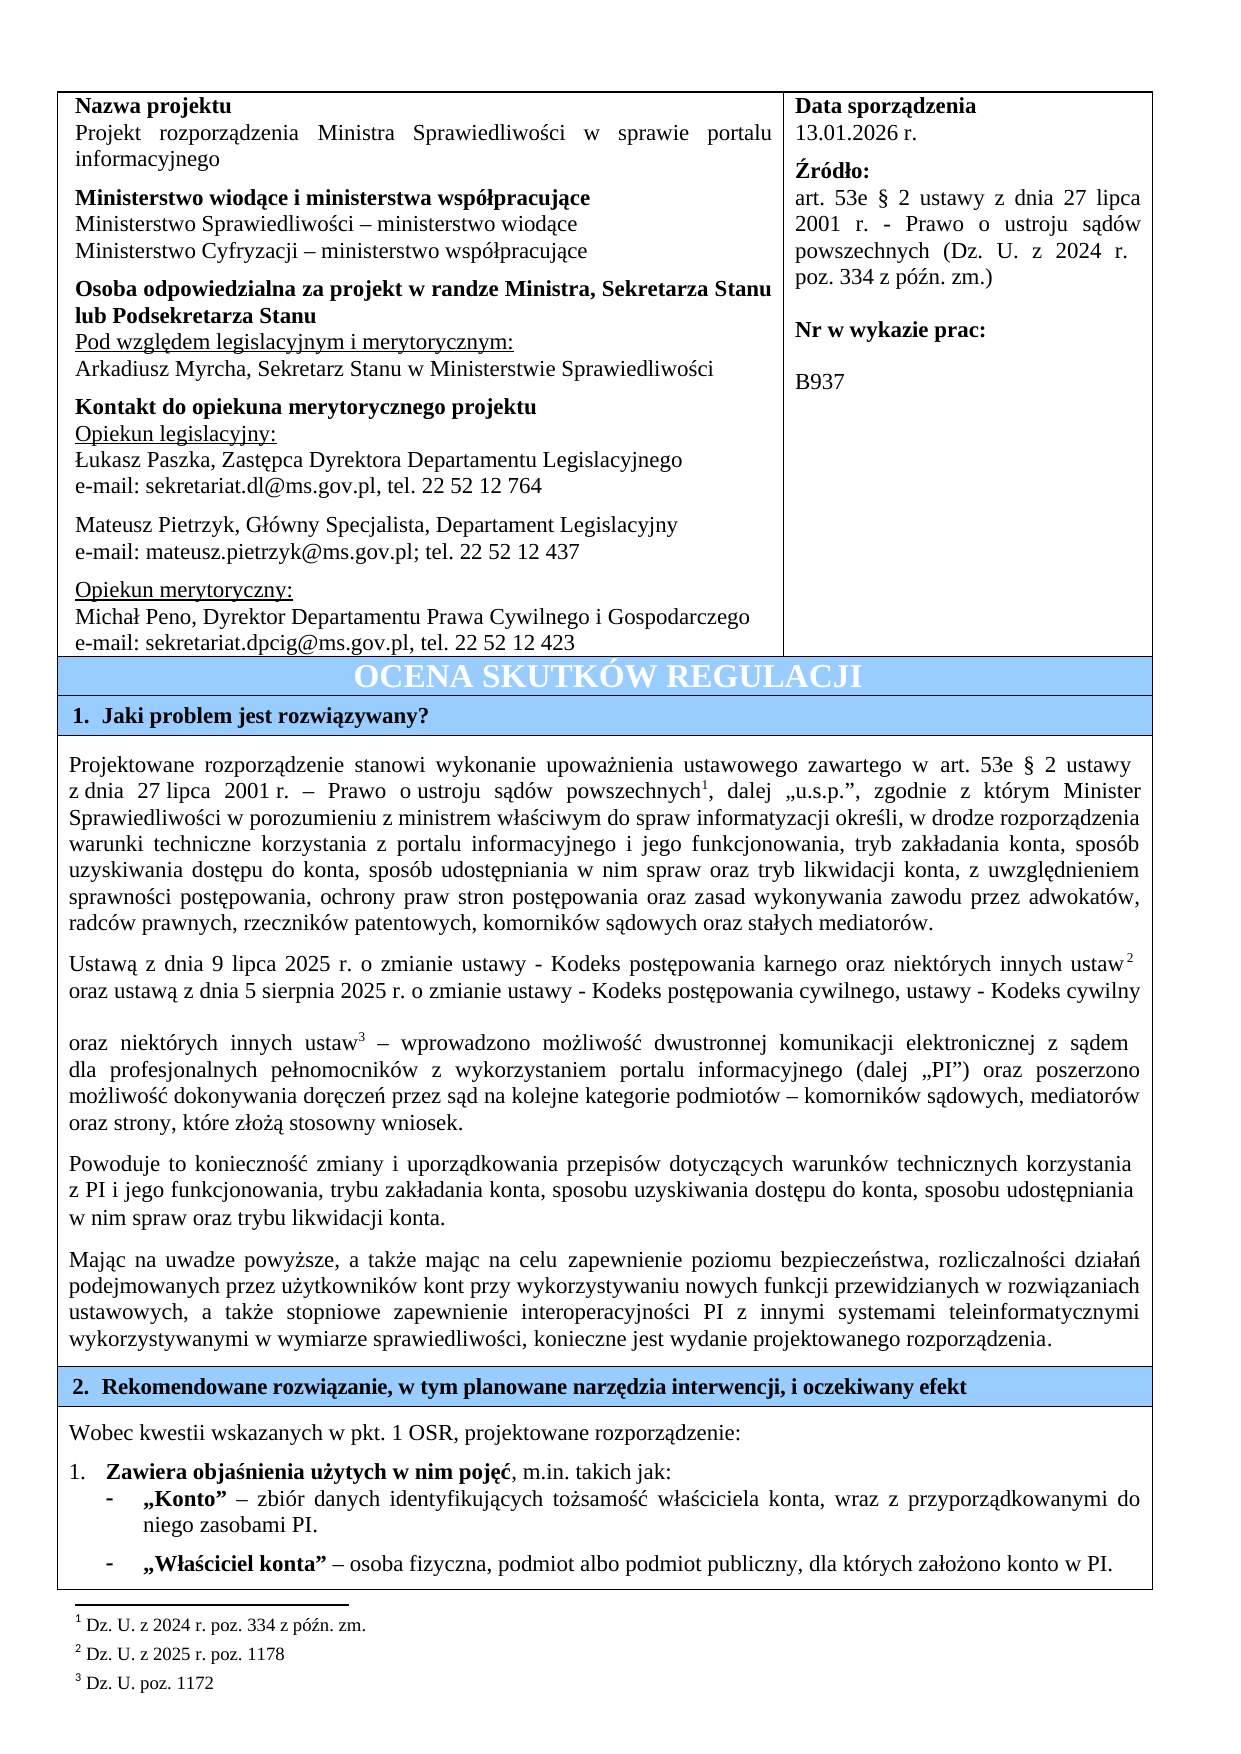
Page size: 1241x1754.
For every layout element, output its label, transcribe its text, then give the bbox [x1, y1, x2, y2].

table_cell Projektowane rozporządzenie stanowi wykonanie upoważnienia ustawowego zawartego w art. 53e § 2 ustawy z dnia 27 lipca 2001 r. – Prawo o ustroju sądów powszechnych, dalej „u.s.p.”, zgodnie z którym Minister Sprawiedliwości w porozumieniu z ministrem właściwym do spraw informatyzacji określi, w drodze rozporządzenia warunki techniczne korzystania z portalu informacyjnego i jego funkcjonowania, tryb zakładania konta, sposób uzyskiwania dostępu do konta, sposób udostępniania w nim spraw oraz tryb likwidacji konta, z uwzględnieniem sprawności postępowania, ochrony praw stron postępowania oraz zasad wykonywania zawodu przez adwokatów, radców prawnych, rzeczników patentowych, komorników sądowych oraz stałych mediatorów. Ustawą z dnia 9 lipca 2025 r. o zmianie ustawy - Kodeks postępowania karnego oraz niektórych innych ustaw oraz ustawą z dnia 5 sierpnia 2025 r. o zmianie ustawy - Kodeks postępowania cywilnego, ustawy - Kodeks cywilny oraz niektórych innych ustaw – wprowadzono możliwość dwustronnej komunikacji elektronicznej z sądem dla profesjonalnych pełnomocników z wykorzystaniem portalu informacyjnego (dalej „PI”) oraz poszerzono możliwość dokonywania doręczeń przez sąd na kolejne kategorie podmiotów – komorników sądowych, mediatorów oraz strony, które złożą stosowny wniosek. Powoduje to konieczność zmiany i uporządkowania przepisów dotyczących warunków technicznych korzystania z PI i jego funkcjonowania, trybu zakładania konta, sposobu uzyskiwania dostępu do konta, sposobu udostępniania w nim spraw oraz trybu likwidacji konta. Mając na uwadze powyższe, a także mając na celu zapewnienie poziomu bezpieczeństwa, rozliczalności działań podejmowanych przez użytkowników kont przy wykorzystywaniu nowych funkcji przewidzianych w rozwiązaniach ustawowych, a także stopniowe zapewnienie interoperacyjności PI z innymi systemami teleinformatycznymi wykorzystywanymi w wymiarze sprawiedliwości, konieczne jest wydanie projektowanego rozporządzenia. [58, 736, 1152, 1366]
table_cell Jaki problem jest rozwiązywany? [58, 696, 1152, 735]
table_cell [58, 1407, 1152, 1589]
table_header Nazwa projektu Projekt rozporządzenia Ministra Sprawiedliwości w sprawie portalu informacyjnego Ministerstwo wiodące i ministerstwa współpracujące Ministerstwo Sprawiedliwości – ministerstwo wiodące Ministerstwo Cyfryzacji – ministerstwo współpracujące Osoba odpowiedzialna za projekt w randze Ministra, Sekretarza Stanu lub Podsekretarza Stanu Pod względem legislacyjnym i merytorycznym: Arkadiusz Myrcha, Sekretarz Stanu w Ministerstwie Sprawiedliwości Kontakt do opiekuna merytorycznego projektu Opiekun legislacyjny: Łukasz Paszka, Zastępca Dyrektora Departamentu Legislacyjnego e-mail: sekretariat.dl@ms.gov.pl, tel. 22 52 12 764 Mateusz Pietrzyk, Główny Specjalista, Departament Legislacyjny e-mail: mateusz.pietrzyk@ms.gov.pl; tel. 22 52 12 437 Opiekun merytoryczny: Michał Peno, Dyrektor Departamentu Prawa Cywilnego i Gospodarczego e-mail: sekretariat.dpcig@ms.gov.pl, tel. 22 52 12 423 [58, 93, 783, 656]
table_cell OCENA SKUTKÓW REGULACJI [58, 657, 1152, 695]
table_cell Rekomendowane rozwiązanie, w tym planowane narzędzia interwencji, i oczekiwany efekt [58, 1367, 1152, 1406]
table_header Data sporządzenia r. Źródło: art. 53e § 2 ustawy z dnia 27 lipca 2001 r. - Prawo o ustroju sądów powszechnych (Dz. U. z 2024 r. poz. 334 z późn. zm.) Nr w wykazie prac: B937 [784, 93, 1152, 656]
